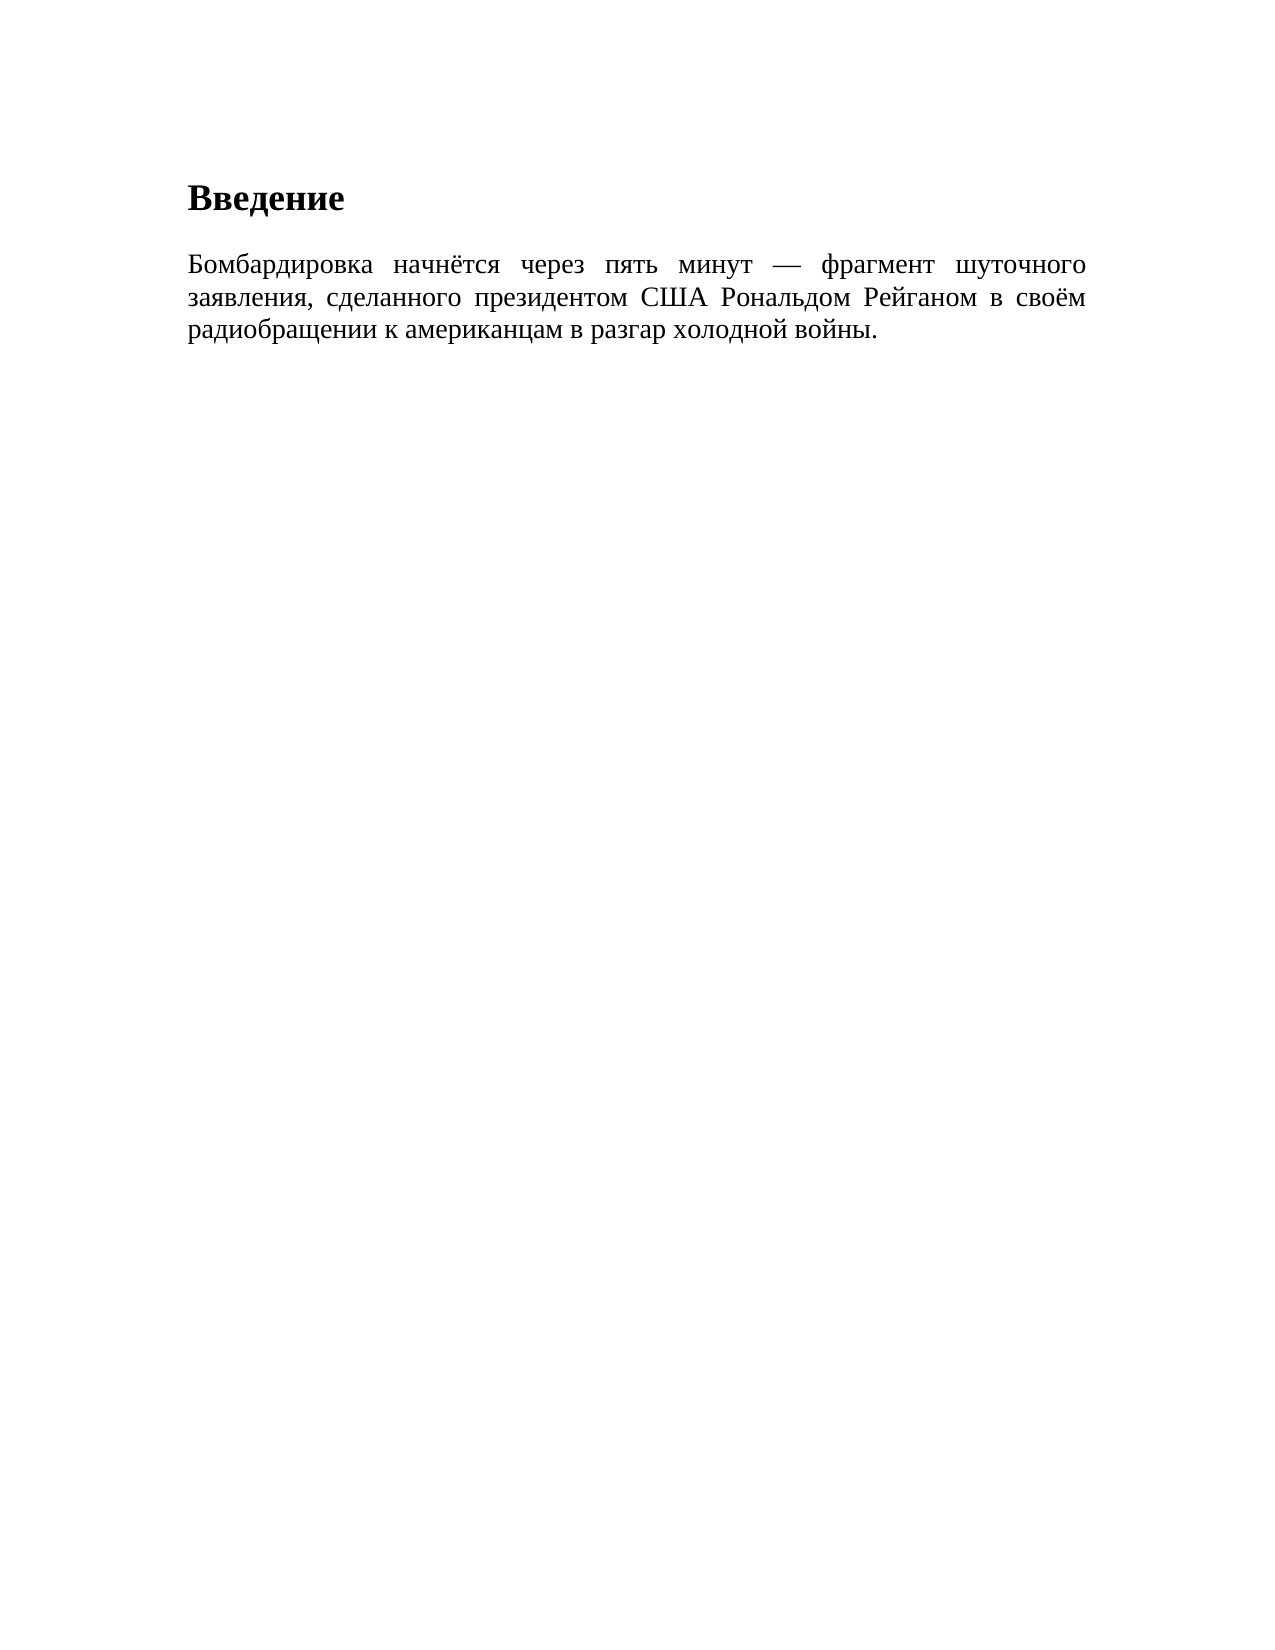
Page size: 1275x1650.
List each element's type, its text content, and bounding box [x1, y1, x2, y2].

text Бомбардировка начнётся через пять минут — фрагмент шуточного заявления, сделанного президентом США Рональдом Рейганом в своём радиобращении к американцам в разгар холодной войны. [187, 248, 1087, 345]
list Введение [187, 175, 1087, 218]
